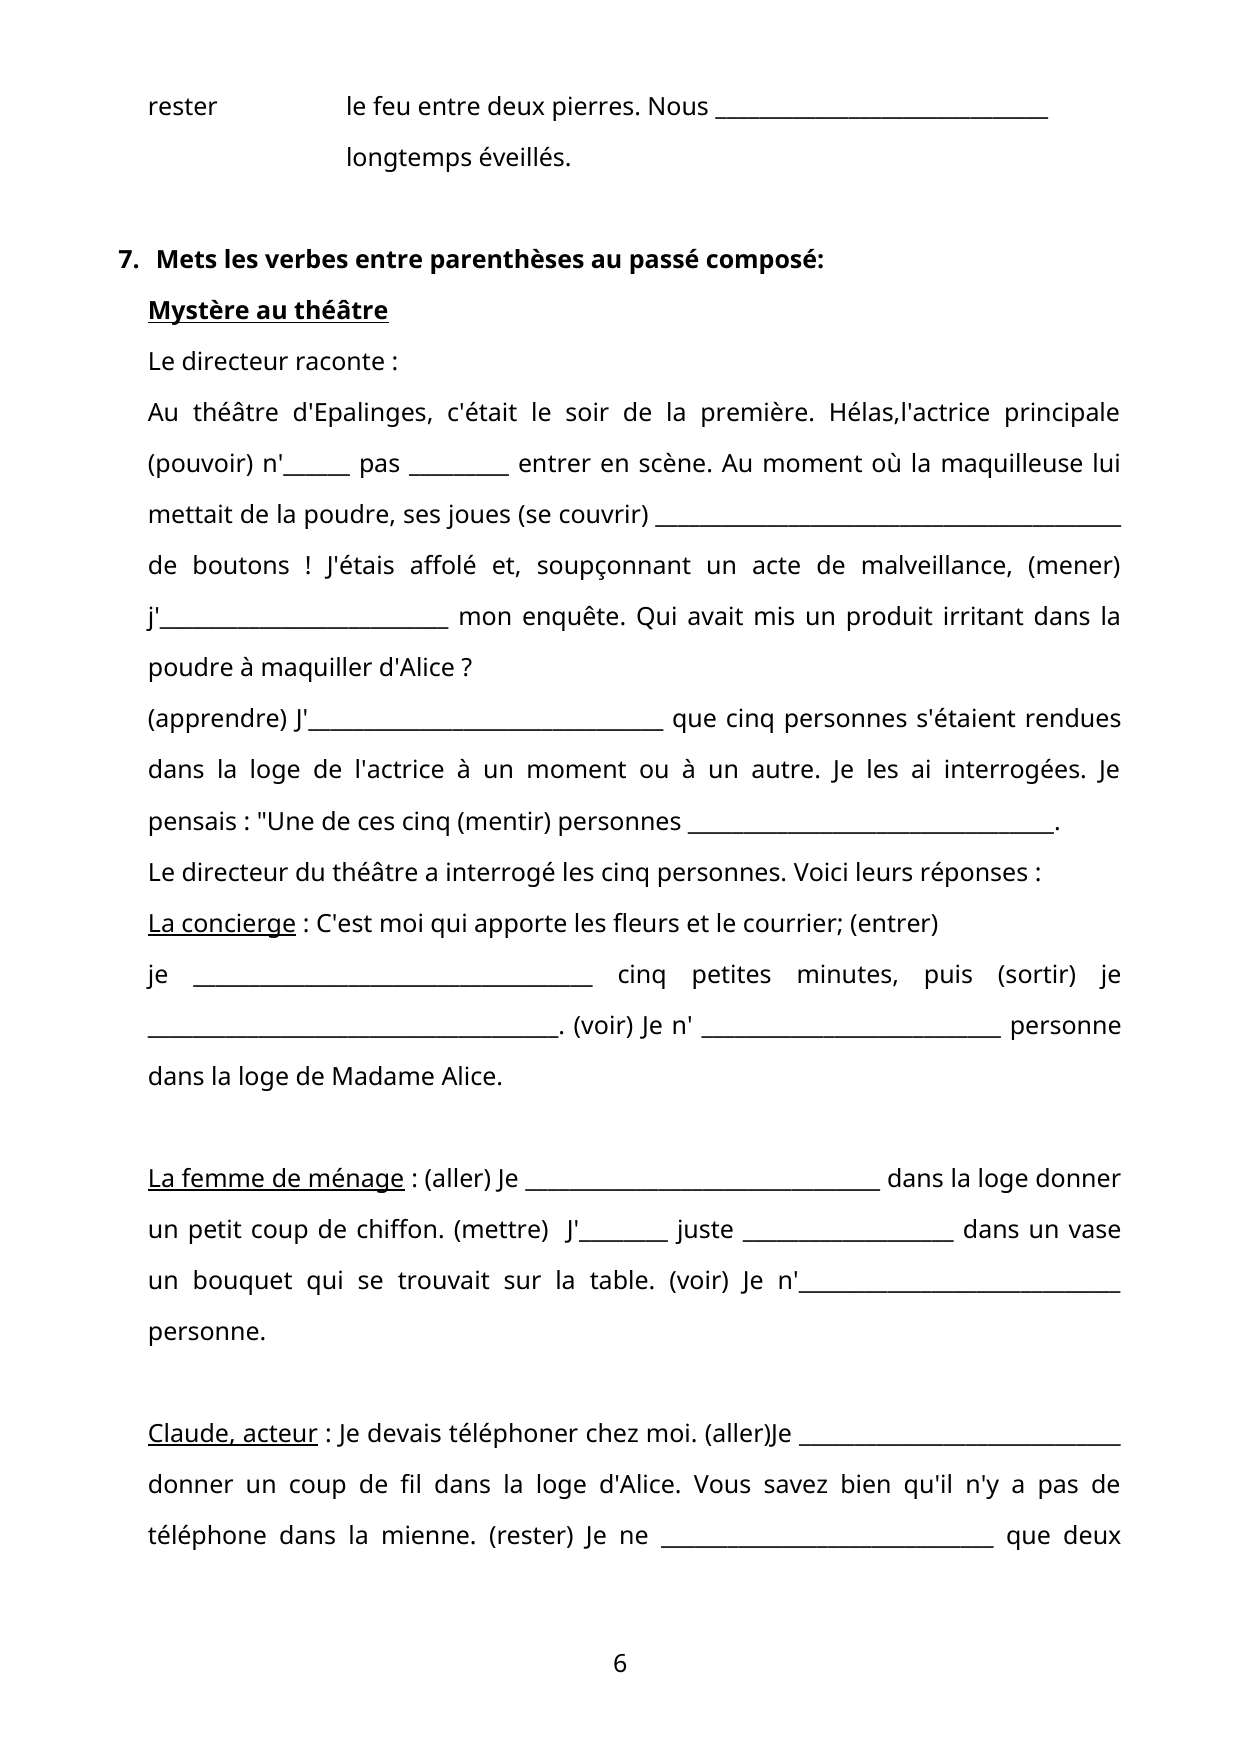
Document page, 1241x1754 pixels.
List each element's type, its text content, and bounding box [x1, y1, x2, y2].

text Au théâtre d'Epalinges, c'était le soir de la première. Hélas,l'actrice principale (pouvoir) n'______ pas _________ entrer en scène. Au moment où la maquilleuse lui mettait de la poudre, ses joues (se couvrir) __________________________________________ de boutons ! J'étais affolé et, soupçonnant un acte de malveillance, (mener) j'__________________________ mon enquête. Qui avait mis un produit irritant dans la poudre à maquiller d'Alice ? [148, 395, 1122, 684]
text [148, 1416, 1122, 1552]
list Mets les verbes entre parenthèses au passé composé: [118, 242, 1122, 276]
text je ____________________________________ cinq petites minutes, puis (sortir) je _____________________________________. (voir) Je n' ___________________________ personne dans la loge de Madame Alice. [148, 956, 1122, 1092]
text rester le feu entre deux pierres. Nous ______________________________ [118, 89, 1122, 123]
text longtemps éveillés. [118, 140, 1122, 174]
text Le directeur raconte : [118, 344, 1122, 378]
text Mystère au théâtre [118, 293, 1122, 327]
text (apprendre) J'________________________________ que cinq personnes s'étaient rendues dans la loge de l'actrice à un moment ou à un autre. Je les ai interrogées. Je pensais : "Une de ces cinq (mentir) personnes _________________________________. [148, 701, 1122, 837]
text La femme de ménage : (aller) Je ________________________________ dans la loge donner un petit coup de chiffon. (mettre) J'________ juste ___________________ dans un vase un bouquet qui se trouvait sur la table. (voir) Je n'_____________________________ personne. [148, 1161, 1122, 1348]
text La concierge : C'est moi qui apporte les fleurs et le courrier; (entrer) [118, 905, 1122, 939]
text Le directeur du théâtre a interrogé les cinq personnes. Voici leurs réponses : [118, 854, 1122, 888]
